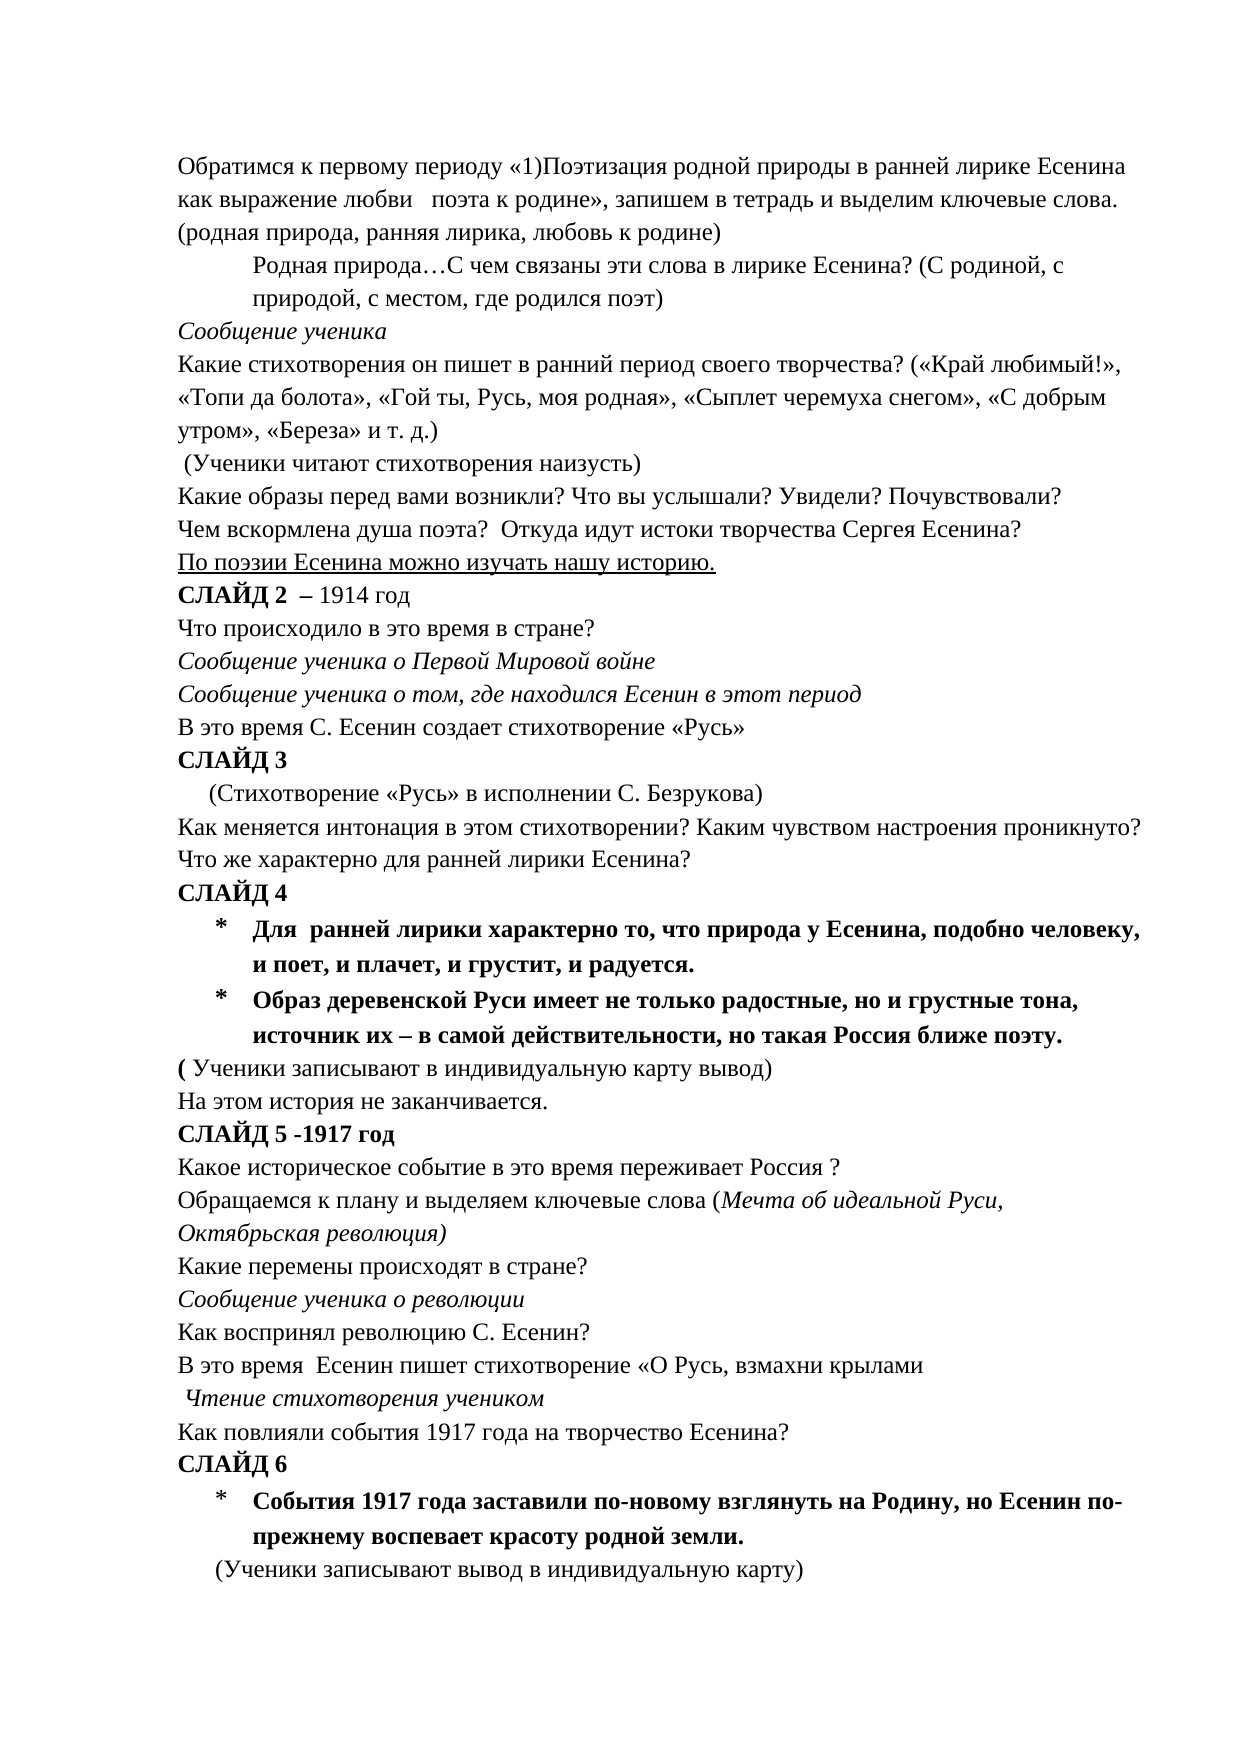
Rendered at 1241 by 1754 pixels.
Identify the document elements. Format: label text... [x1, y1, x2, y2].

text Какое историческое событие в это время переживает Россия ? [177, 1152, 1152, 1181]
text Чтение стихотворения учеником [177, 1383, 1152, 1412]
text Какие перемены происходят в стране? [177, 1251, 1152, 1280]
list Образ деревенской Руси имеет не только радостные, но и грустные тона, источник их – в самой действительности, но такая Россия ближе поэту. [215, 982, 1152, 1049]
text Сообщение ученика о революции [177, 1284, 1152, 1313]
list Родная природа…С чем связаны эти слова в лирике Есенина? (С родиной, с природой, с местом, где родился поэт) [252, 250, 1152, 312]
text В это время С. Есенин создает стихотворение «Русь» [177, 712, 1152, 741]
text (Стихотворение «Русь» в исполнении С. Безрукова) [177, 778, 1152, 807]
text СЛАЙД 4 [177, 878, 1152, 906]
text Какие образы перед вами возникли? Что вы услышали? Увидели? Почувствовали? [177, 481, 1152, 510]
text Чем вскормлена душа поэта? Откуда идут истоки творчества Сергея Есенина? [177, 514, 1152, 543]
text Что же характерно для ранней лирики Есенина? [177, 844, 1152, 873]
text Сообщение ученика о Первой Мировой войне [177, 646, 1152, 675]
list Для ранней лирики характерно то, что природа у Есенина, подобно человеку, и поет, и плачет, и грустит, и радуется. [215, 911, 1152, 978]
text В это время Есенин пишет стихотворение «О Русь, взмахни крылами [177, 1351, 1152, 1379]
text Обращаемся к плану и выделяем ключевые слова (Мечта об идеальной Руси, Октябрьская революция) [177, 1185, 1152, 1247]
text Сообщение ученика [177, 316, 1152, 345]
list События 1917 года заставили по-новому взглянуть на Родину, но Есенин по-прежнему воспевает красоту родной земли. [215, 1483, 1152, 1550]
text Какие стихотворения он пишет в ранний период своего творчества? («Край любимый!», «Топи да болота», «Гой ты, Русь, моя родная», «Сыплет черемуха снегом», «С добрым утром», «Береза» и т. д.) [177, 349, 1152, 444]
text Как меняется интонация в этом стихотворении? Каким чувством настроения проникнуто? [177, 812, 1152, 840]
text Сообщение ученика о том, где находился Есенин в этот период [177, 679, 1152, 708]
text ( Ученики записывают в индивидуальную карту вывод) [177, 1053, 1152, 1082]
text СЛАЙД 2 – 1914 год [177, 580, 1152, 609]
text СЛАЙД 5 -1917 год [177, 1119, 1152, 1148]
text На этом история не заканчивается. [177, 1086, 1152, 1115]
text (Ученики записывают вывод в индивидуальную карту) [215, 1554, 1152, 1583]
text Обратимся к первому периоду «1)Поэтизация родной природы в ранней лирике Есенина как выражение любви поэта к родине», запишем в тетрадь и выделим ключевые слова.(родная природа, ранняя лирика, любовь к родине) [177, 151, 1152, 246]
text По поэзии Есенина можно изучать нашу историю. [177, 547, 1152, 576]
text Как повлияли события 1917 года на творчество Есенина? [177, 1417, 1152, 1445]
text СЛАЙД 3 [177, 746, 1152, 774]
text Что происходило в это время в стране? [177, 613, 1152, 642]
text СЛАЙД 6 [177, 1449, 1152, 1478]
text Как воспринял революцию С. Есенин? [177, 1317, 1152, 1346]
text (Ученики читают стихотворения наизусть) [177, 448, 1152, 477]
